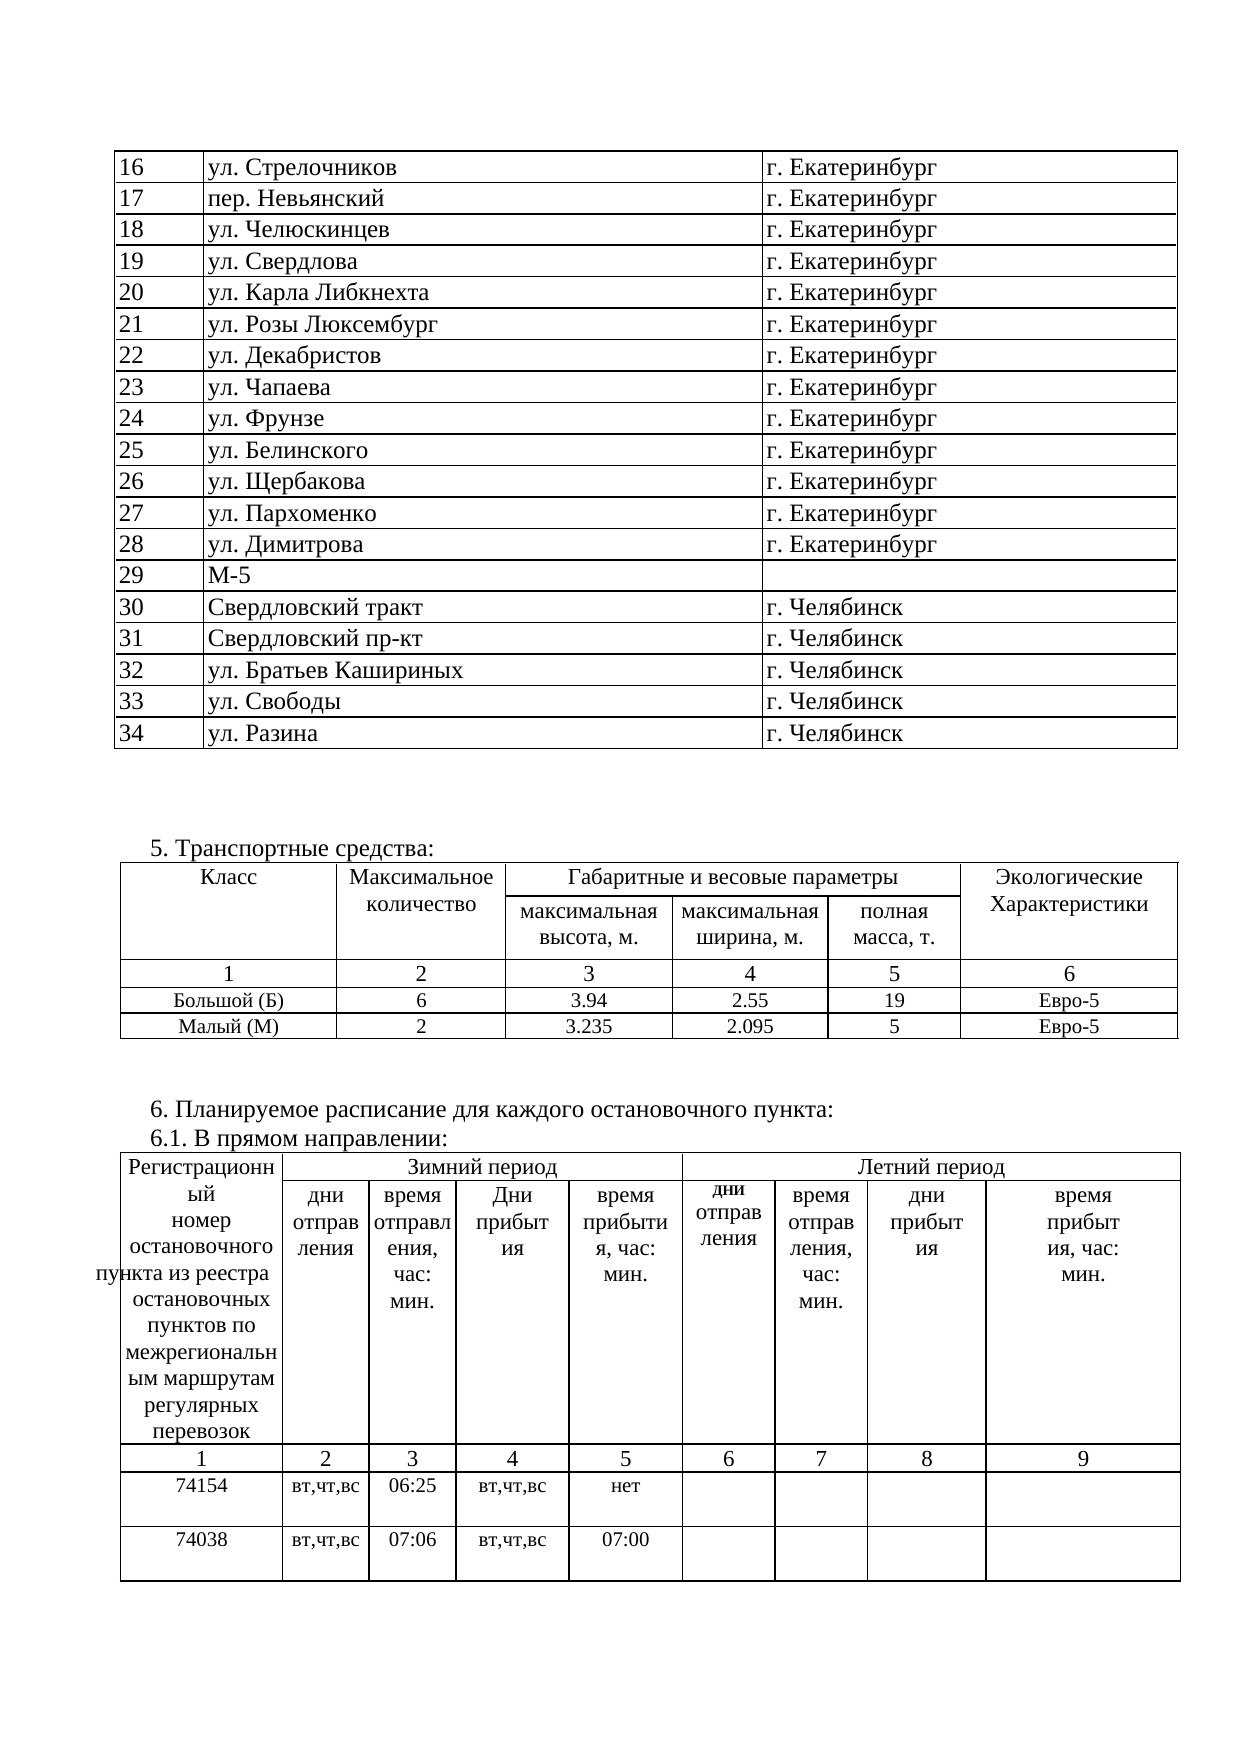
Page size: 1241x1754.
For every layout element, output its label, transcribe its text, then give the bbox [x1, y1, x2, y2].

table_cell ДНИ отправ ления [683, 1181, 774, 1443]
table_cell ул. Щербакова [204, 466, 762, 496]
table_cell 3 [506, 960, 672, 986]
table_cell время прибыт ия, час: мин. [987, 1181, 1180, 1443]
table_cell вт,чт,вс [283, 1473, 368, 1526]
table_cell ул. Челюскинцев [204, 215, 762, 244]
table_cell 33 [115, 686, 203, 716]
table_cell ул. Пархоменко [204, 498, 762, 527]
table_cell г. Екатеринбург [763, 402, 1177, 433]
table_cell 28 [115, 529, 203, 559]
table_cell 3.235 [506, 1014, 672, 1038]
table_cell 7 [776, 1445, 867, 1471]
table_cell 2 [283, 1445, 368, 1471]
table_cell 1 [121, 1445, 282, 1471]
text 5. Транспортные средства: [150, 833, 1090, 862]
table_cell Евро-5 [961, 1014, 1177, 1038]
table_cell 17 [115, 183, 203, 213]
table_cell 34 [115, 717, 203, 748]
table_cell 16 [115, 152, 203, 181]
table_cell 2.095 [673, 1014, 827, 1038]
table_cell 74038 [121, 1527, 282, 1580]
table_cell 3 [370, 1445, 455, 1471]
table_cell 2 [337, 960, 505, 986]
table_cell [763, 559, 1177, 590]
table_cell 19 [115, 245, 203, 276]
table_cell г. Челябинск [763, 590, 1177, 622]
table_cell [776, 1527, 867, 1580]
table_cell 2 [337, 1014, 505, 1038]
table_cell г. Челябинск [763, 622, 1177, 653]
table_cell 25 [115, 434, 203, 464]
table_cell 21 [115, 308, 203, 339]
table_cell 4 [673, 960, 827, 986]
table_cell 1 [121, 960, 336, 986]
table_cell [776, 1473, 867, 1526]
table_cell 07:06 [370, 1527, 455, 1580]
table_cell 4 [457, 1445, 568, 1471]
table_cell 19 [829, 988, 960, 1012]
table_cell 18 [115, 214, 203, 244]
table_header Экологические Характеристики [961, 863, 1177, 958]
table_cell г. Екатеринбург [763, 213, 1177, 244]
table_cell 30 [115, 591, 203, 622]
table_cell 5 [570, 1445, 682, 1471]
table_cell 6 [337, 988, 505, 1012]
table_cell г. Екатеринбург [763, 152, 1177, 181]
table_cell ул. Димитрова [204, 529, 762, 559]
table_cell вт,чт,вс [283, 1527, 368, 1580]
table_cell г. Екатеринбург [763, 181, 1177, 213]
table_cell г. Екатеринбург [763, 307, 1177, 339]
table_header Максимальное количество [337, 863, 505, 958]
table_cell время прибыти я, час: мин. [570, 1181, 682, 1443]
table_cell г. Екатеринбург [763, 276, 1177, 307]
table_cell ул. Братьев Кашириных [204, 655, 762, 685]
table_cell [683, 1473, 774, 1526]
table_cell 5 [829, 960, 960, 986]
table_cell 29 [115, 560, 203, 590]
table_cell 6 [683, 1445, 774, 1471]
table_header Габаритные и весовые параметры [506, 863, 960, 895]
table_cell 24 [115, 403, 203, 433]
table_cell г. Екатеринбург [763, 370, 1177, 402]
table_cell [683, 1527, 774, 1580]
table_cell 32 [115, 654, 203, 685]
table_cell г. Екатеринбург [763, 433, 1177, 464]
table_header Летний период [683, 1153, 1180, 1180]
table_cell дни отправ ления [283, 1181, 368, 1443]
table_cell г. Челябинск [763, 685, 1177, 716]
table_cell 9 [987, 1445, 1180, 1471]
table_cell г. Челябинск [763, 716, 1177, 748]
table_cell 06:25 [370, 1473, 455, 1526]
table_cell 3.94 [506, 988, 672, 1012]
table_cell [987, 1473, 1180, 1526]
table_cell ул. Белинского [204, 435, 762, 464]
text 6. Планируемое расписание для каждого остановочного пункта: [150, 1094, 1090, 1123]
table_cell пер. Невьянский [204, 183, 762, 213]
table_cell 8 [868, 1445, 985, 1471]
table_cell дни прибыт ия [868, 1181, 985, 1443]
table_cell полная масса, т. [829, 897, 960, 958]
table_cell М-5 [204, 561, 762, 590]
table_cell ул. Разина [204, 718, 762, 748]
table_cell г. Екатеринбург [763, 339, 1177, 370]
table_cell Свердловский пр-кт [204, 623, 762, 653]
table_header Зимний период [283, 1153, 682, 1180]
table_cell максимальная ширина, м. [673, 897, 827, 958]
table_cell 22 [115, 340, 203, 370]
table_cell 27 [115, 497, 203, 527]
table_cell вт,чт,вс [457, 1473, 568, 1526]
table_cell ул. Карла Либкнехта [204, 277, 762, 307]
table_cell 2.55 [673, 988, 827, 1012]
table_cell г. Екатеринбург [763, 496, 1177, 527]
table_cell г. Челябинск [763, 653, 1177, 685]
table_cell 07:00 [570, 1527, 682, 1580]
table_cell время отправ ления, час: мин. [776, 1181, 867, 1443]
table_cell время отправл ения, час: мин. [370, 1181, 455, 1443]
table_cell г. Екатеринбург [763, 244, 1177, 276]
table_cell 20 [115, 277, 203, 307]
table_cell 5 [829, 1014, 960, 1038]
table_cell 74154 [121, 1473, 282, 1526]
table_cell ул. Чапаева [204, 372, 762, 402]
table_cell нет [570, 1473, 682, 1526]
table_cell Свердловский тракт [204, 592, 762, 622]
table_cell Малый (М) [121, 1014, 336, 1038]
table_cell 31 [115, 623, 203, 653]
table_cell [987, 1527, 1180, 1580]
table_cell максимальная высота, м. [506, 897, 672, 958]
table_cell 6 [961, 960, 1177, 986]
table_cell ул. Свободы [204, 686, 762, 716]
table_header Класс [121, 863, 336, 958]
table_cell [868, 1527, 985, 1580]
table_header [121, 1153, 282, 1443]
table_cell 26 [115, 466, 203, 496]
table_cell ул. Фрунзе [204, 403, 762, 433]
table_cell ул. Свердлова [204, 246, 762, 276]
text 6.1. В прямом направлении: [150, 1123, 1090, 1152]
table_cell г. Екатеринбург [763, 528, 1177, 559]
table_cell 23 [115, 371, 203, 402]
table_cell Дни прибыт ия [457, 1181, 568, 1443]
table_cell ул. Розы Люксембург [204, 309, 762, 339]
table_cell Большой (Б) [121, 988, 336, 1012]
table_cell г. Екатеринбург [763, 465, 1177, 496]
table_cell [868, 1473, 985, 1526]
table_cell ул. Декабристов [204, 340, 762, 370]
table_cell ул. Стрелочников [204, 152, 762, 181]
table_cell вт,чт,вс [457, 1527, 568, 1580]
table_cell Евро-5 [961, 988, 1177, 1012]
